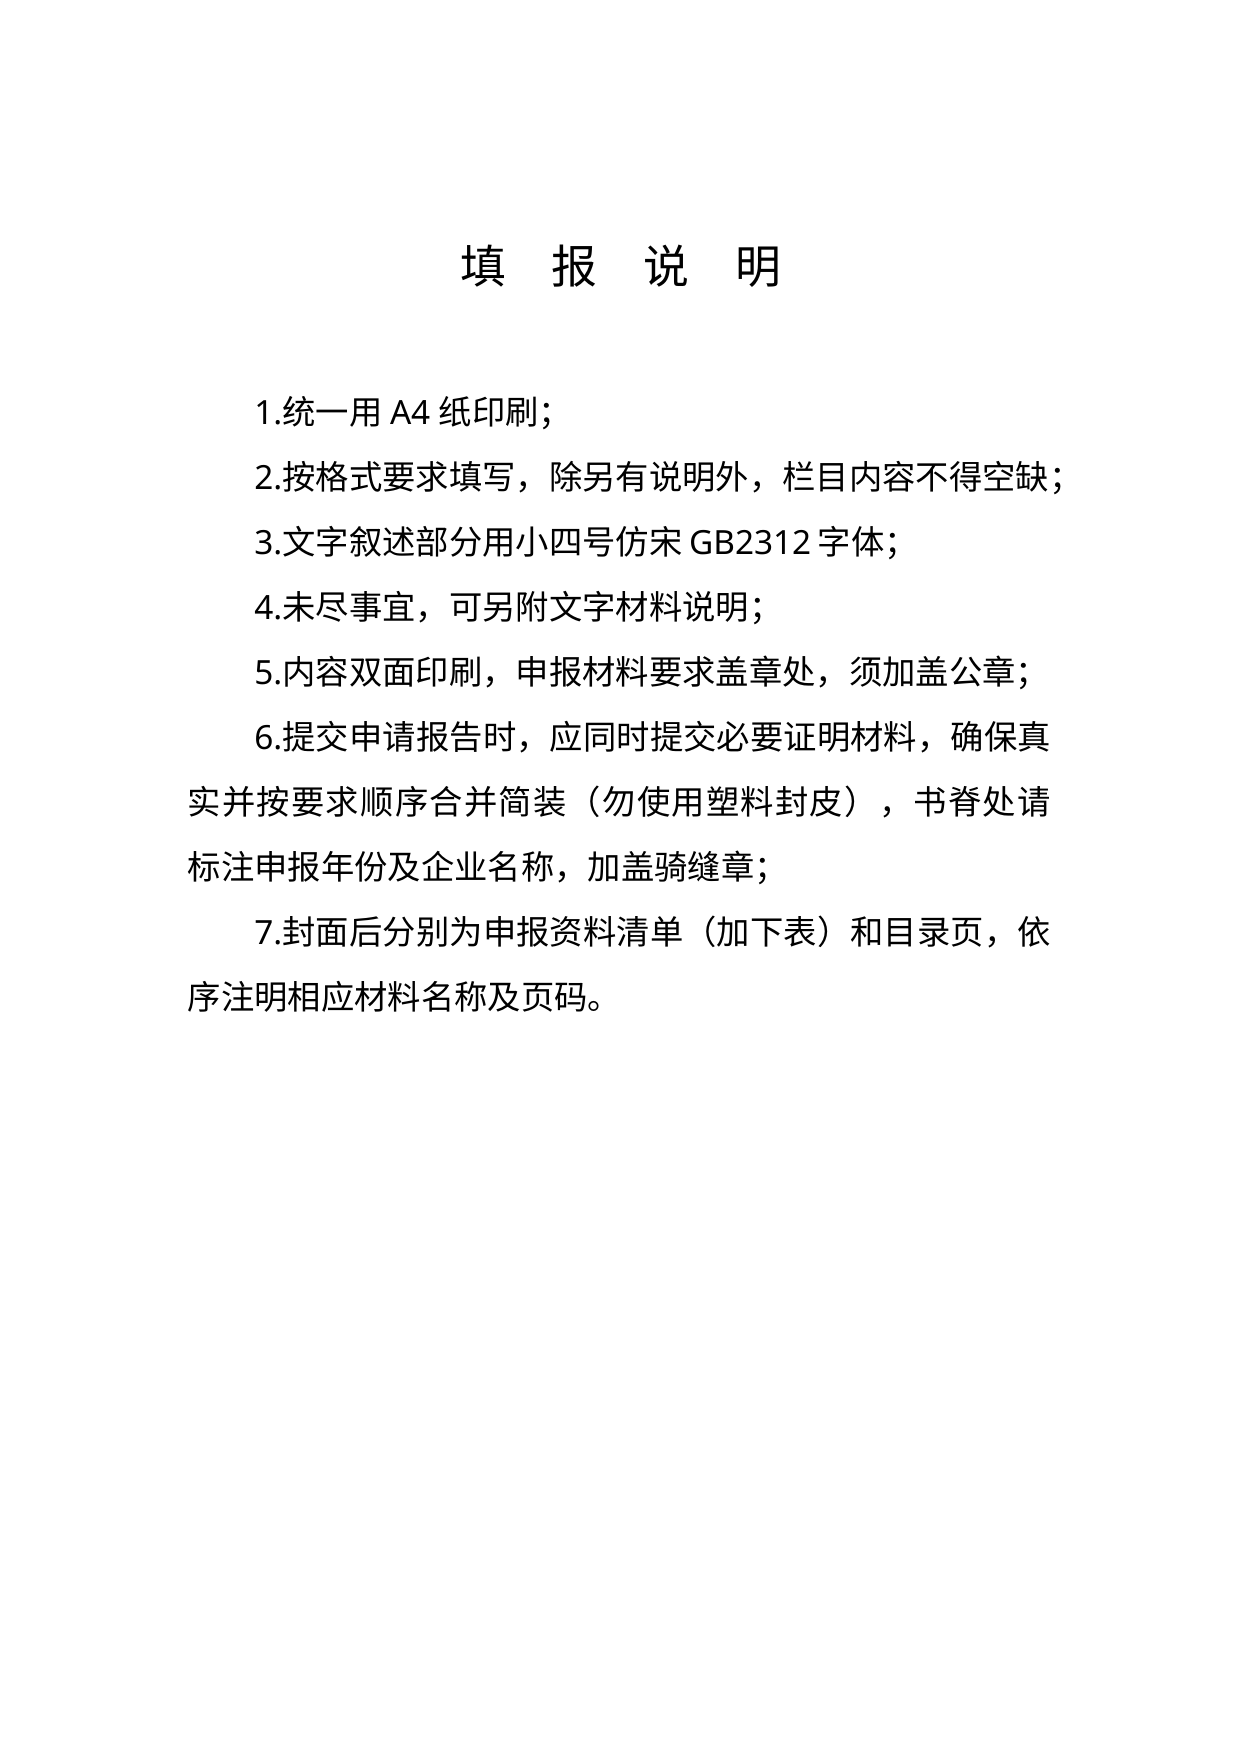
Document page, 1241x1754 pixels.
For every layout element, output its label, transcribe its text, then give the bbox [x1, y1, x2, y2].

text 4.未尽事宜，可另附文字材料说明； [187, 572, 1053, 637]
text 3.文字叙述部分用小四号仿宋GB2312字体； [187, 507, 1053, 572]
text 2.按格式要求填写，除另有说明外，栏目内容不得空缺； [187, 442, 1053, 507]
text 5.内容双面印刷，申报材料要求盖章处，须加盖公章； [187, 637, 1053, 702]
text 6.提交申请报告时，应同时提交必要证明材料，确保真实并按要求顺序合并简装（勿使用塑料封皮），书脊处请标注申报年份及企业名称，加盖骑缝章； [187, 702, 1053, 897]
text 填 报 说 明 [187, 215, 1053, 312]
text 7.封面后分别为申报资料清单（加下表）和目录页，依序注明相应材料名称及页码。 [187, 897, 1053, 1027]
text 1.统一用 A4 纸印刷； [187, 377, 1053, 442]
